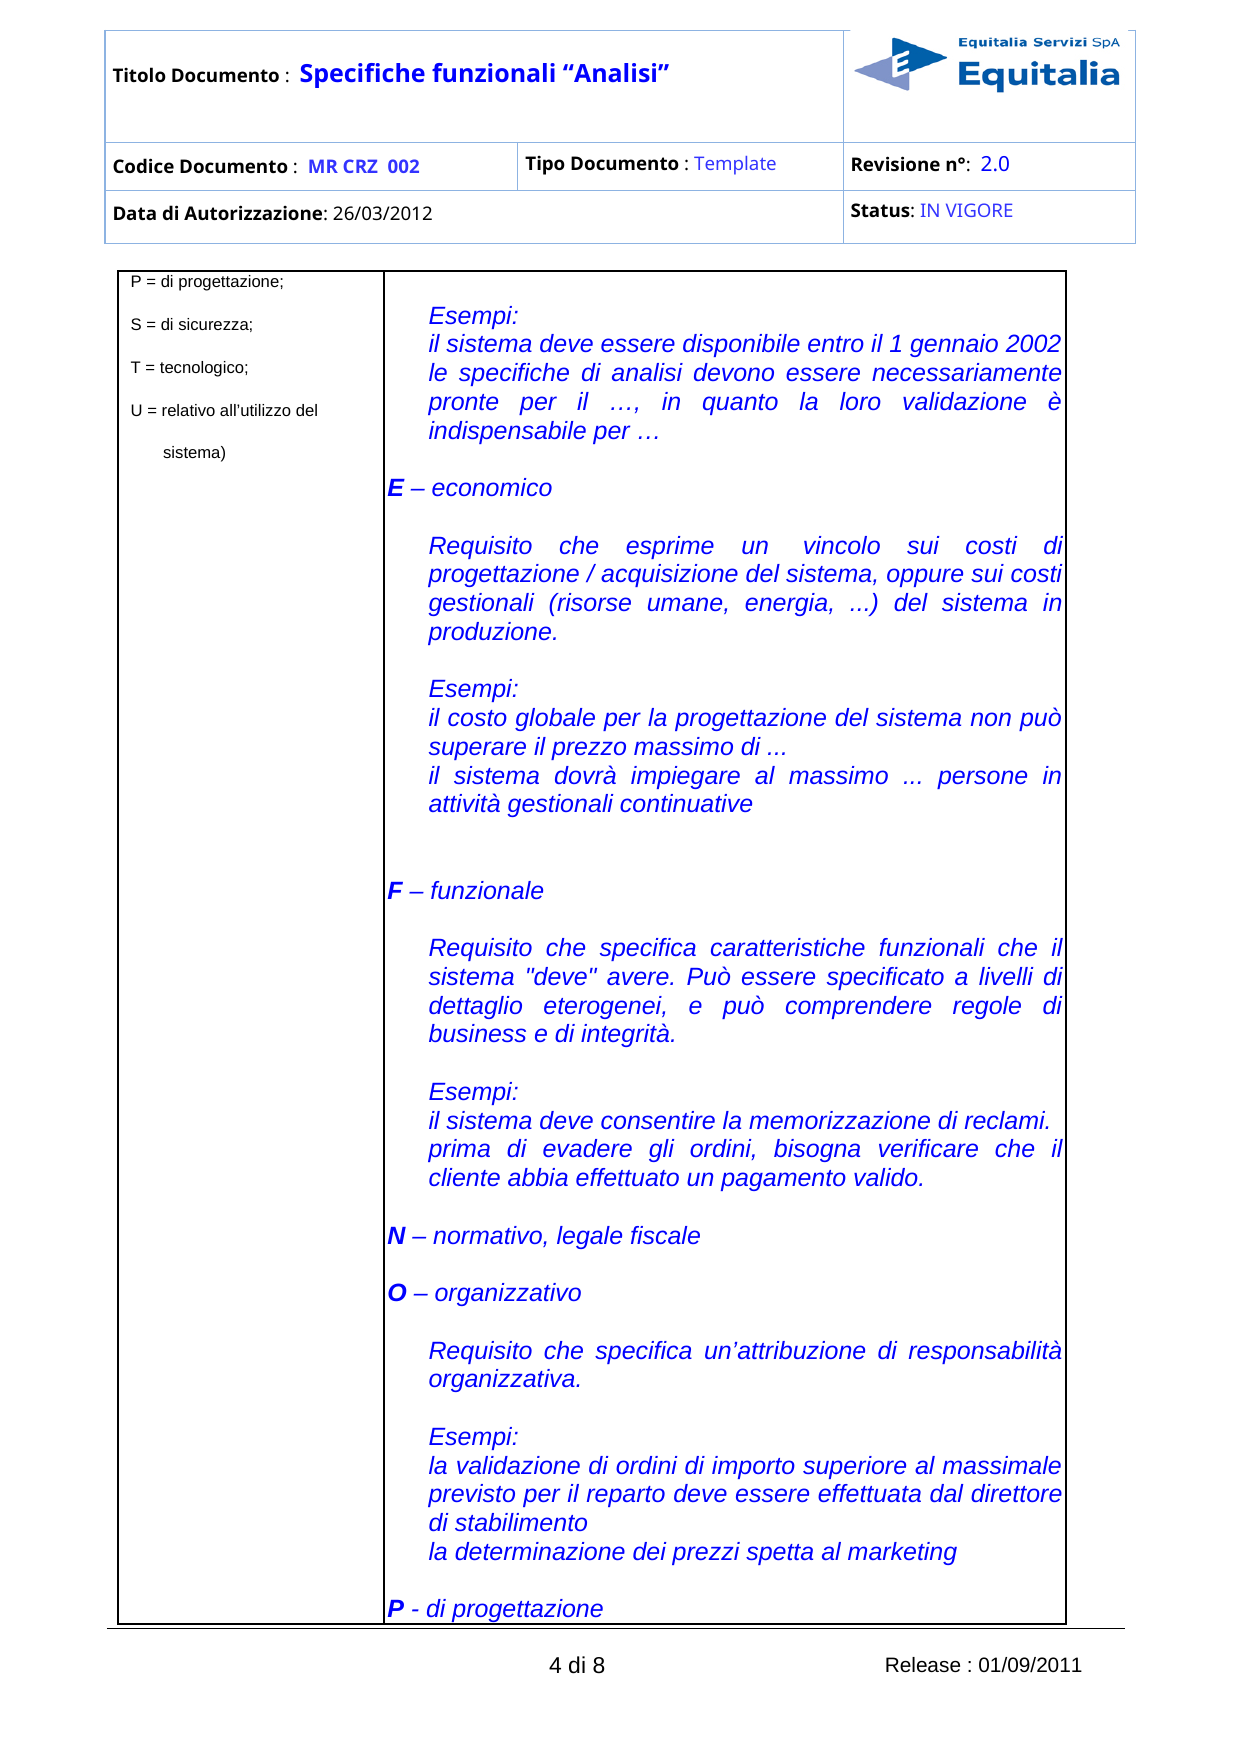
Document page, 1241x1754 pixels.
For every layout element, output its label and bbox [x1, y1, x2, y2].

table_cell [119, 272, 383, 1623]
table_cell [385, 272, 1065, 1623]
picture [850, 30, 1129, 98]
